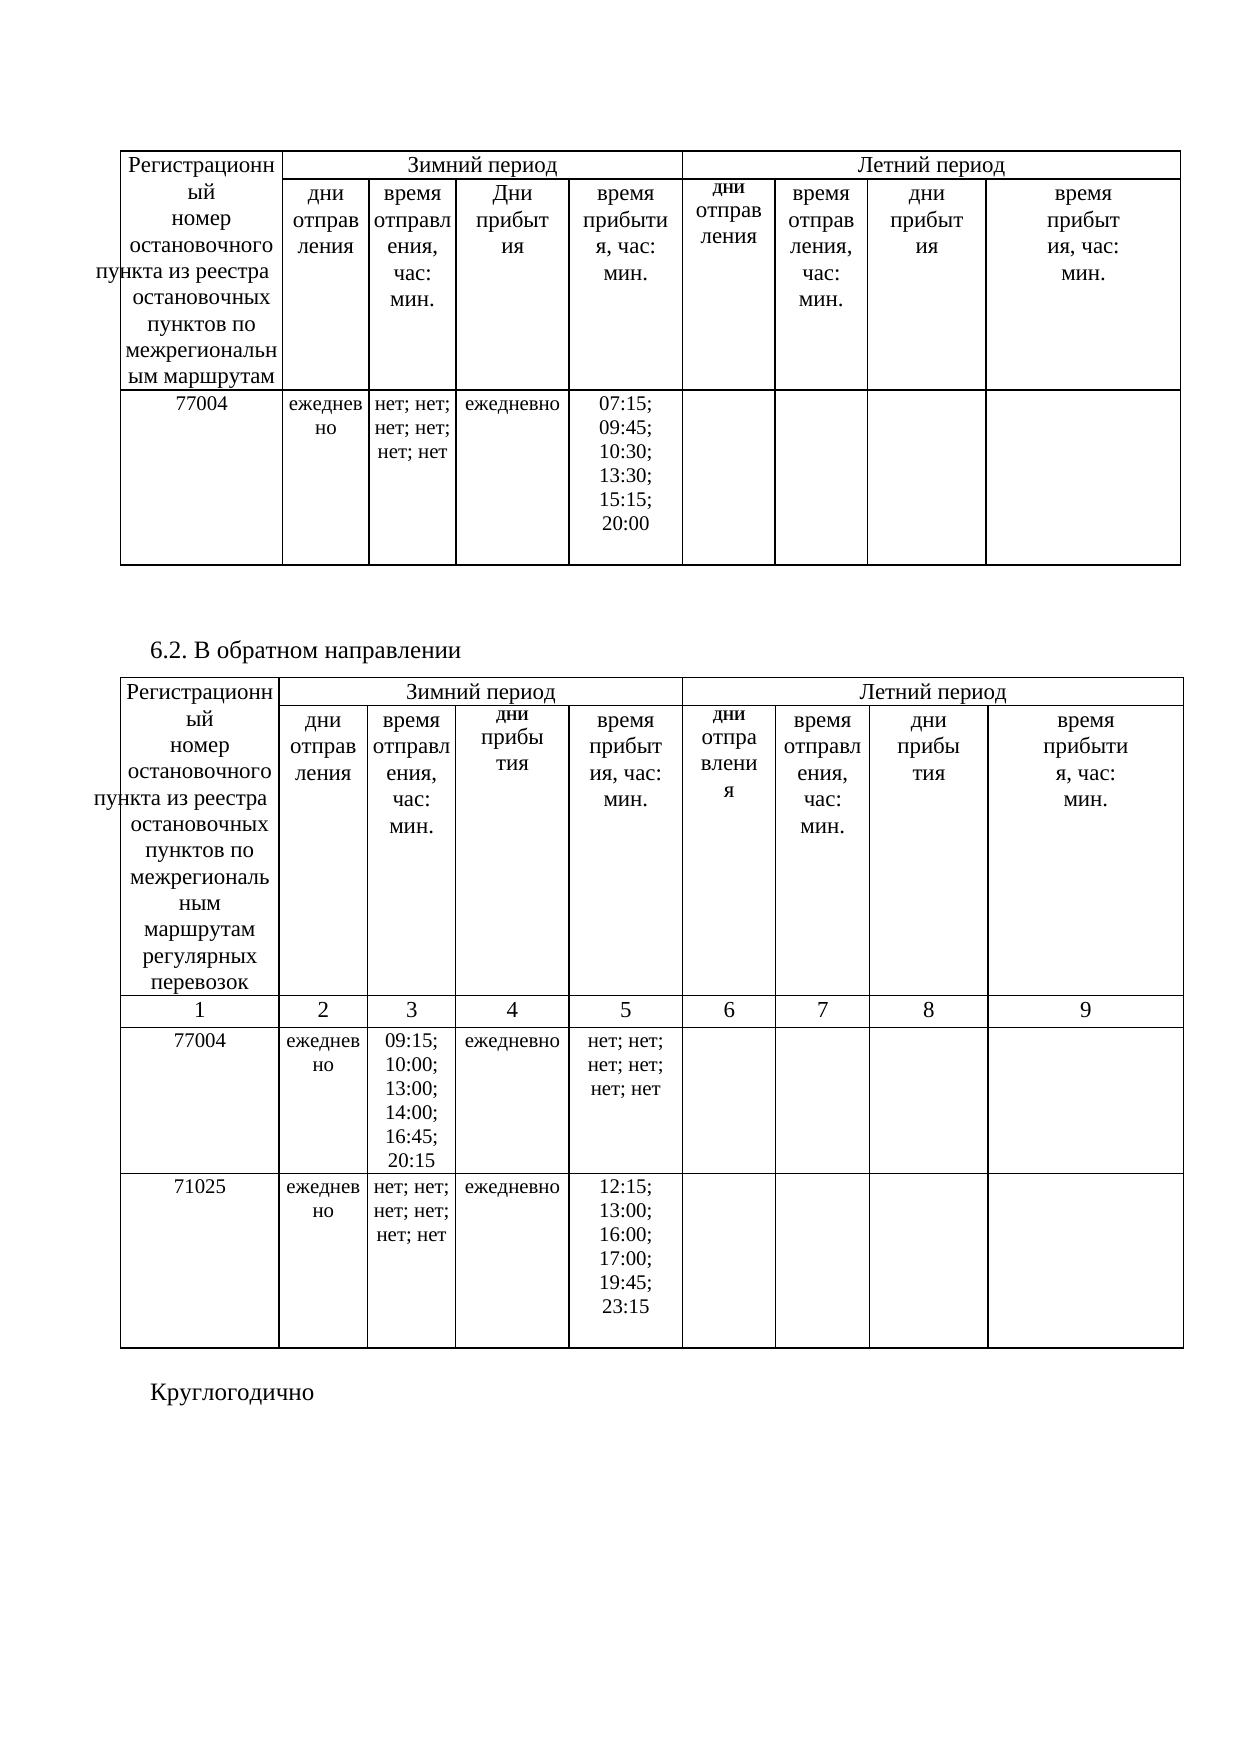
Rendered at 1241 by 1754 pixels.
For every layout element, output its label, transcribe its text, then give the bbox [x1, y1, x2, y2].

table_cell ДНИ отправ ления [683, 180, 774, 389]
table_cell нет; нет; нет; нет; нет; нет [368, 1174, 455, 1347]
table_cell время отправл ения, час: мин. [776, 706, 869, 994]
table_cell [776, 1174, 869, 1347]
table_cell время прибыти я, час: мин. [989, 706, 1183, 994]
table_cell 3 [368, 996, 455, 1026]
table_cell ежедневно [280, 1174, 367, 1347]
table_cell 6 [683, 996, 775, 1026]
table_cell 1 [121, 996, 278, 1026]
table_cell 71025 [121, 1174, 278, 1347]
table_cell 07:15; 09:45; 10:30; 13:30; 15:15; 20:00 [570, 391, 682, 564]
table_cell дни прибы тия [870, 706, 987, 994]
table_cell 12:15; 13:00; 16:00; 17:00; 19:45; 23:15 [570, 1174, 682, 1347]
table_cell 09:15; 10:00; 13:00; 14:00; 16:45; 20:15 [368, 1028, 455, 1172]
table_cell время отправл ения, час: мин. [370, 180, 455, 389]
table_cell время прибыти я, час: мин. [570, 180, 682, 389]
table_cell дни отправ ления [280, 706, 367, 994]
table_cell дни отправ ления [283, 180, 368, 389]
table_cell время прибыт ия, час: мин. [570, 706, 682, 994]
table_cell [870, 1174, 987, 1347]
table_cell ежедневно [456, 1174, 568, 1347]
table_cell время прибыт ия, час: мин. [987, 180, 1180, 389]
text Круглогодично [150, 1377, 1090, 1406]
table_cell [989, 1174, 1183, 1347]
table_cell 9 [989, 996, 1183, 1026]
table_cell 77004 [121, 391, 282, 564]
table_cell [683, 1174, 775, 1347]
table_cell время отправл ения, час: мин. [368, 706, 455, 994]
table_cell нет; нет; нет; нет; нет; нет [370, 391, 455, 564]
table_cell ДНИ отпра влени я [683, 706, 775, 994]
table_cell нет; нет; нет; нет; нет; нет [570, 1028, 682, 1172]
table_cell дни прибыт ия [868, 180, 985, 389]
table_cell 7 [776, 996, 869, 1026]
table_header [121, 152, 282, 389]
table_header Регистрационный номер остановочного пункта из реестра остановочных пунктов по межрегиональным маршрутам регулярных перевозок [121, 678, 278, 994]
table_cell [870, 1028, 987, 1172]
table_cell ежедневно [283, 391, 368, 564]
table_cell 5 [570, 996, 682, 1026]
table_cell ежедневно [280, 1028, 367, 1172]
table_cell 4 [456, 996, 568, 1026]
text 6.2. В обратном направлении [150, 636, 1090, 664]
table_cell Дни прибыт ия [457, 180, 568, 389]
table_header Летний период [683, 678, 1183, 705]
table_cell 2 [280, 996, 367, 1026]
table_cell [989, 1028, 1183, 1172]
table_cell ежедневно [457, 391, 568, 564]
table_header Летний период [683, 152, 1180, 178]
table_cell ежедневно [456, 1028, 568, 1172]
table_cell ДНИ прибы тия [456, 706, 568, 994]
table_cell [683, 1028, 775, 1172]
table_cell 77004 [121, 1028, 278, 1172]
table_header Зимний период [280, 678, 682, 705]
table_cell [776, 391, 867, 564]
table_cell [683, 391, 774, 564]
table_cell [987, 391, 1180, 564]
table_cell [868, 391, 985, 564]
table_cell 8 [870, 996, 987, 1026]
table_header Зимний период [283, 152, 682, 178]
table_cell время отправ ления, час: мин. [776, 180, 867, 389]
table_cell [776, 1028, 869, 1172]
